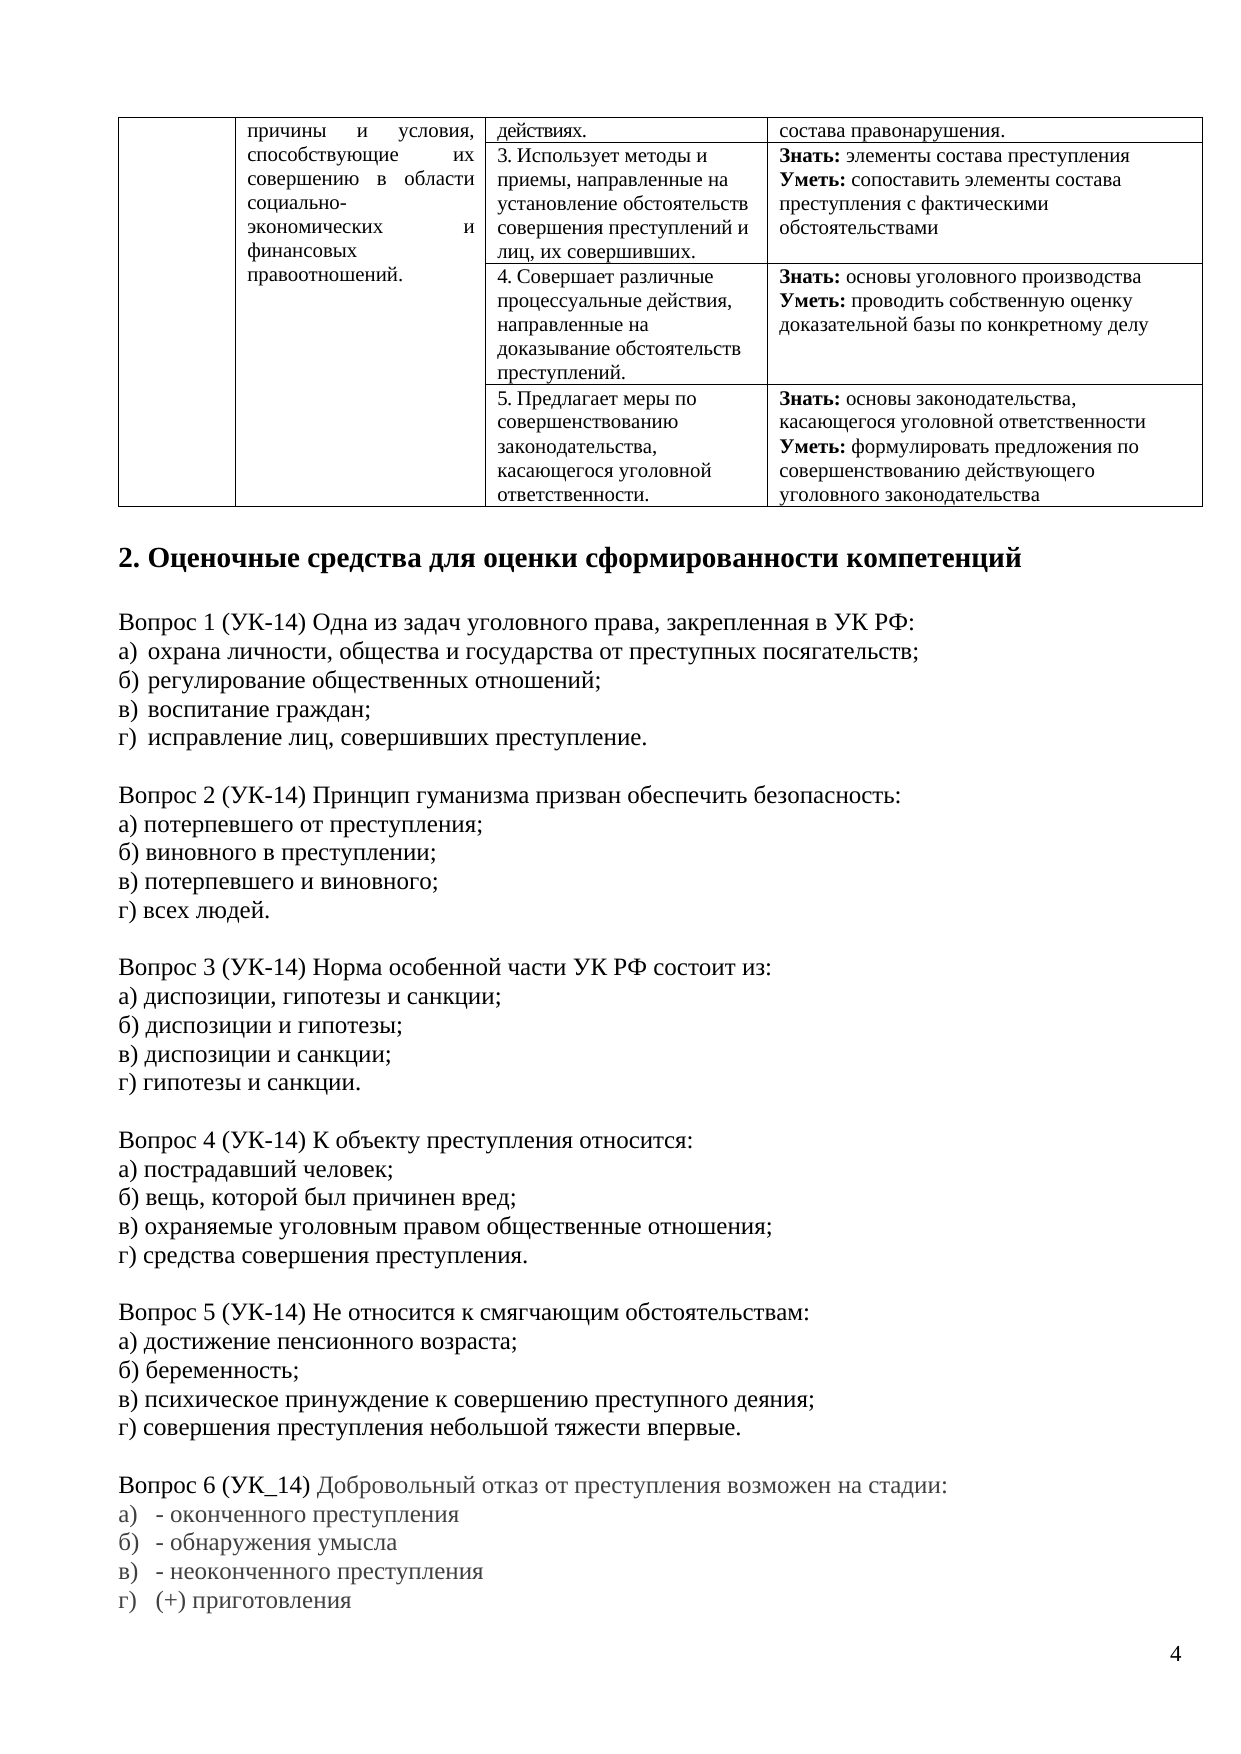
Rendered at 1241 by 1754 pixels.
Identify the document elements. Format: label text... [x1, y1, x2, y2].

table_cell Знать: основы уголовного производства Уметь: проводить собственную оценку доказательной базы по конкретному делу [768, 264, 1202, 384]
text а) пострадавший человек; [118, 1154, 1181, 1182]
text а) потерпевшего от преступления; [118, 809, 1181, 837]
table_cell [768, 118, 1202, 142]
table_cell Знать: основы законодательства, касающегося уголовной ответственности Уметь: формулировать предложения по совершенствованию действующего уголовного законодательства [768, 385, 1202, 506]
text б) диспозиции и гипотезы; [118, 1010, 1181, 1039]
table_cell 4. Совершает различные процессуальные действия, направленные на доказывание обстоятельств преступлений. [486, 264, 767, 384]
text Вопрос 4 (УК-14) К объекту преступления относится: [118, 1125, 1181, 1154]
text б) виновного в преступлении; [118, 837, 1181, 866]
text Вопрос 2 (УК-14) Принцип гуманизма призван обеспечить безопасность: [118, 780, 1181, 809]
table_cell Знать: элементы состава преступления Уметь: сопоставить элементы состава преступления с фактическими обстоятельствами [768, 143, 1202, 263]
list в) психическое принуждение к совершению преступного деяния; [118, 1384, 1181, 1412]
text в) охраняемые уголовным правом общественные отношения; [118, 1211, 1181, 1240]
text Вопрос 3 (УК-14) Норма особенной части УК РФ состоит из: [118, 952, 1181, 981]
text г) всех людей. [118, 895, 1181, 924]
list б) вещь, которой был причинен вред; [118, 1182, 1181, 1211]
list б) беременность; [118, 1355, 1181, 1384]
text Вопрос 6 (УК_14) Добровольный отказ от преступления возможен на стадии: [118, 1470, 1181, 1499]
list охрана личности, общества и государства от преступных посягательств; [118, 636, 1181, 665]
text Вопрос 1 (УК-14) Одна из задач уголовного права, закрепленная в УК РФ: [118, 607, 1181, 636]
table_cell 3. Использует методы и приемы, направленные на установление обстоятельств совершения преступлений и лиц, их совершивших. [486, 143, 767, 263]
text г) гипотезы и санкции. [118, 1067, 1181, 1096]
list исправление лиц, совершивших преступление. [118, 722, 1181, 751]
list а) достижение пенсионного возраста; [118, 1326, 1181, 1355]
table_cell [486, 118, 767, 142]
text Вопрос 5 (УК-14) Не относится к смягчающим обстоятельствам: [118, 1297, 1181, 1326]
list (+) приготовления [118, 1585, 1181, 1614]
list регулирование общественных отношений; [118, 665, 1181, 694]
text в) диспозиции и санкции; [118, 1039, 1181, 1067]
list - неоконченного преступления [118, 1556, 1181, 1585]
list воспитание граждан; [118, 694, 1181, 722]
list г) совершения преступления небольшой тяжести впервые. [118, 1412, 1181, 1441]
list г) средства совершения преступления. [118, 1240, 1181, 1269]
text 2. Оценочные средства для оценки сформированности компетенций [118, 540, 1181, 574]
list - оконченного преступления [118, 1499, 1181, 1527]
text в) потерпевшего и виновного; [118, 866, 1181, 895]
list - обнаружения умысла [118, 1527, 1181, 1556]
text а) диспозиции, гипотезы и санкции; [118, 981, 1181, 1010]
table_cell 5. Предлагает меры по совершенствованию законодательства, касающегося уголовной ответственности. [486, 385, 767, 506]
